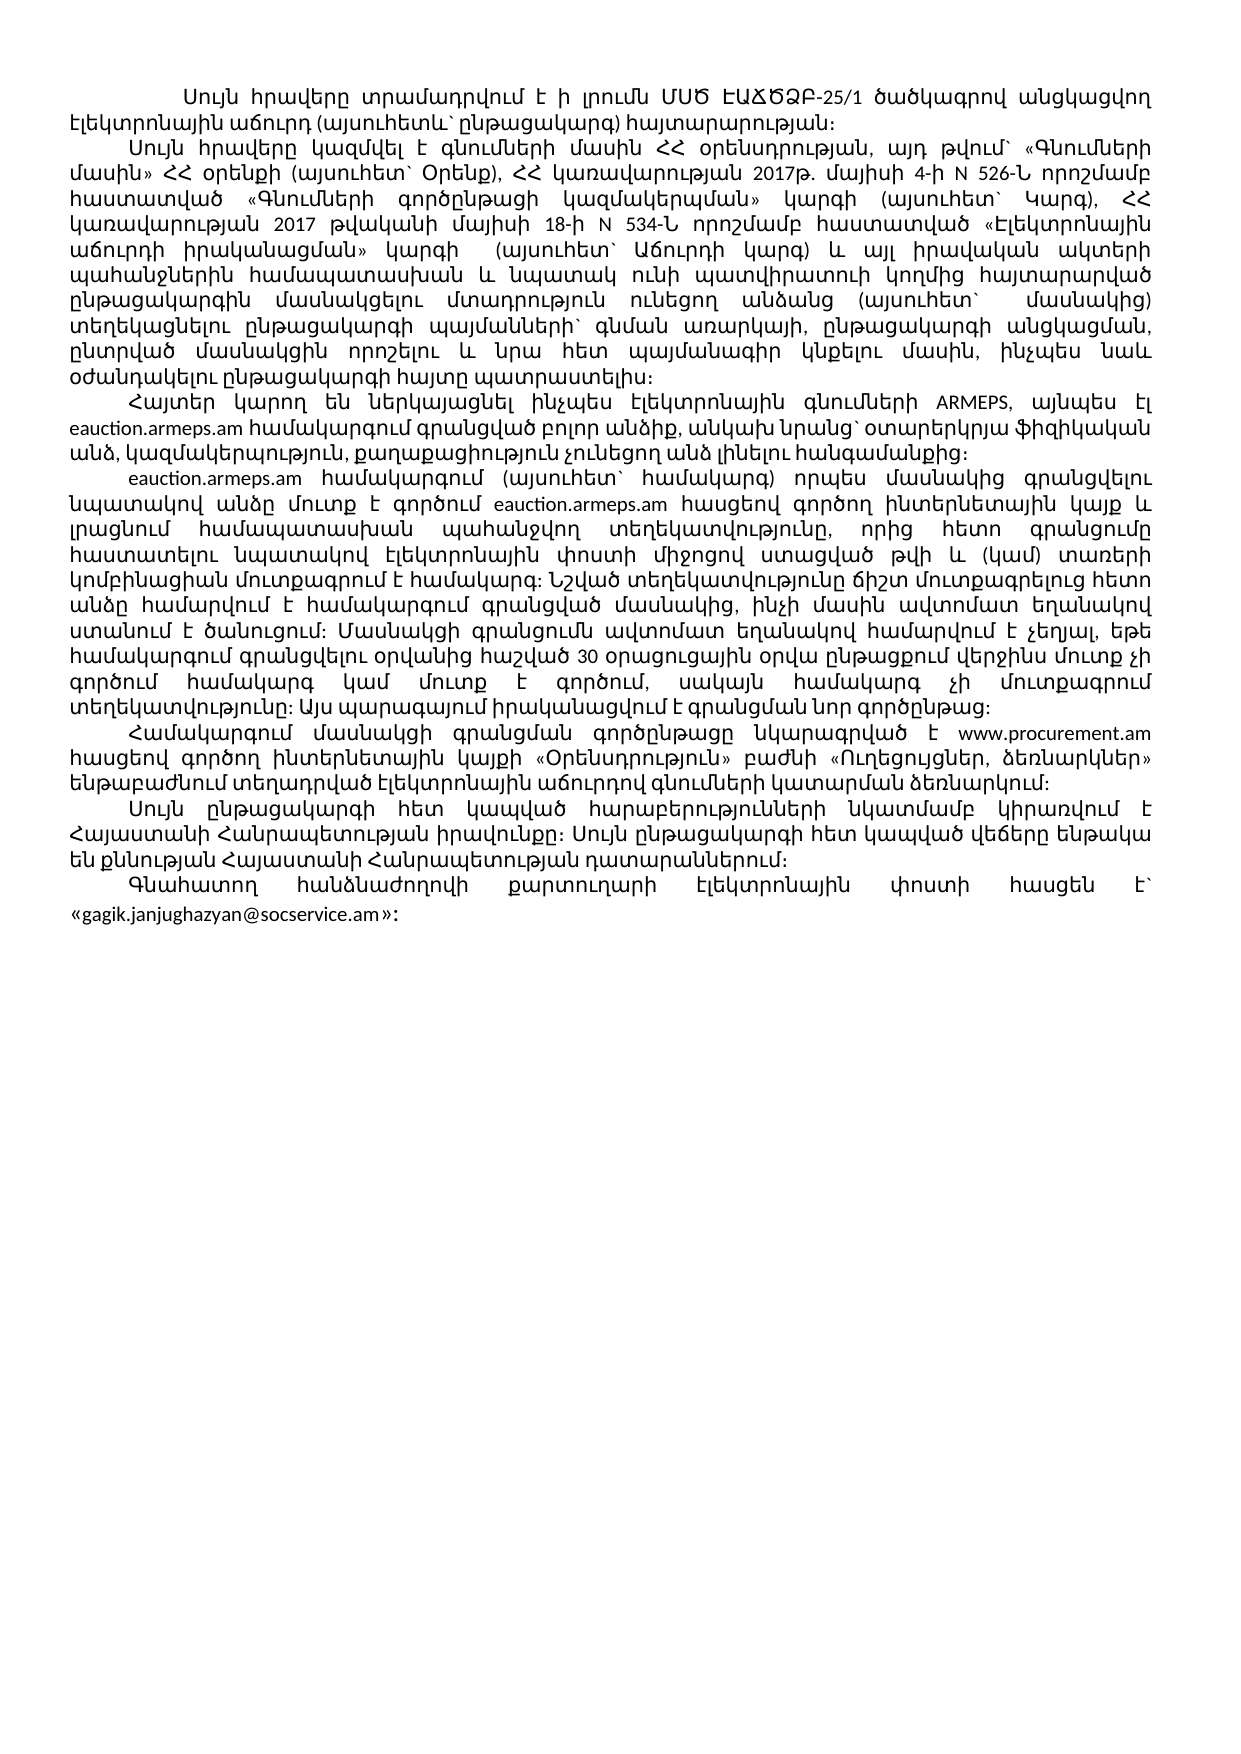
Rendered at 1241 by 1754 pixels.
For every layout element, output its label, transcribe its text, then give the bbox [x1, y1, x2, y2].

text Սույն հրավերը տրամադրվում է ի լրումն ՄՍԾ ԷԱՃԾՁԲ-25/1 ծածկագրով անցկացվող էլեկտրոնային աճուրդ (այսուհետև` ընթացակարգ) հայտարարության։ [69, 84, 1152, 135]
text Հայտեր կարող են ներկայացնել ինչպես էլեկտրոնային գնումների ARMEPS, այնպես էլ eauction.armeps.am համակարգում գրանցված բոլոր անձիք, անկախ նրանց` օտարերկրյա ֆիզիկական անձ, կազմակերպություն, քաղաքացիություն չունեցող անձ լինելու հանգամանքից։ [69, 389, 1152, 466]
text Գնահատող հանձնաժողովի քարտուղարի էլեկտրոնային փոստի հասցեն է` «gagik.janjughazyan@socservice.am»: [69, 872, 1152, 928]
text eauction.armeps.am համակարգում (այսուհետ` համակարգ) որպես մասնակից գրանցվելու նպատակով անձը մուտք է գործում eauction.armeps.am հասցեով գործող ինտերնետային կայք և լրացնում համապատասխան պահանջվող տեղեկատվությունը, որից հետո գրանցումը հաստատելու նպատակով էլեկտրոնային փոստի միջոցով ստացված թվի և (կամ) տառերի կոմբինացիան մուտքագրում է համակարգ: Նշված տեղեկատվությունը ճիշտ մուտքագրելուց հետո անձը համարվում է համակարգում գրանցված մասնակից, ինչի մասին ավտոմատ եղանակով ստանում է ծանուցում: Մասնակցի գրանցումն ավտոմատ եղանակով համարվում է չեղյալ, եթե համակարգում գրանցվելու օրվանից հաշված 30 օրացուցային օրվա ընթացքում վերջինս մուտք չի գործում համակարգ կամ մուտք է գործում, սակայն համակարգ չի մուտքագրում տեղեկատվությունը: Այս պարագայում իրականացվում է գրանցման նոր գործընթաց: [69, 466, 1152, 720]
text Սույն ընթացակարգի հետ կապված հարաբերությունների նկատմամբ կիրառվում է Հայաստանի Հանրապետության իրավունքը։ Սույն ընթացակարգի հետ կապված վեճերը ենթակա են քննության Հայաստանի Հանրապետության դատարաններում։ [69, 796, 1152, 872]
text Համակարգում մասնակցի գրանցման գործընթացը նկարագրված է www.procurement.am հասցեով գործող ինտերնետային կայքի «Օրենսդրություն» բաժնի «Ուղեցույցներ, ձեռնարկներ» ենթաբաժնում տեղադրված էլեկտրոնային աճուրդով գնումների կատարման ձեռնարկում: [69, 720, 1152, 796]
text Սույն հրավերը կազմվել է գնումների մասին ՀՀ օրենսդրության, այդ թվում` «Գնումների մասին» ՀՀ օրենքի (այսուհետ` Օրենք), ՀՀ կառավարության 2017թ. մայիսի 4-ի N 526-Ն որոշմամբ հաստատված «Գնումների գործընթացի կազմակերպման» կարգի (այսուհետ` Կարգ), ՀՀ կառավարության 2017 թվականի մայիսի 18-ի N 534-Ն որոշմամբ հաստատված «Էլեկտրոնային աճուրդի իրականացման» կարգի (այսուհետ` Աճուրդի կարգ) և այլ իրավական ակտերի պահանջներին համապատասխան և նպատակ ունի պատվիրատուի կողմից հայտարարված ընթացակարգին մասնակցելու մտադրություն ունեցող անձանց (այսուհետ` մասնակից) տեղեկացնելու ընթացակարգի պայմանների` գնման առարկայի, ընթացակարգի անցկացման, ընտրված մասնակցին որոշելու և նրա հետ պայմանագիր կնքելու մասին, ինչպես նաև օժանդակելու ընթացակարգի հայտը պատրաստելիս։ [69, 135, 1152, 389]
